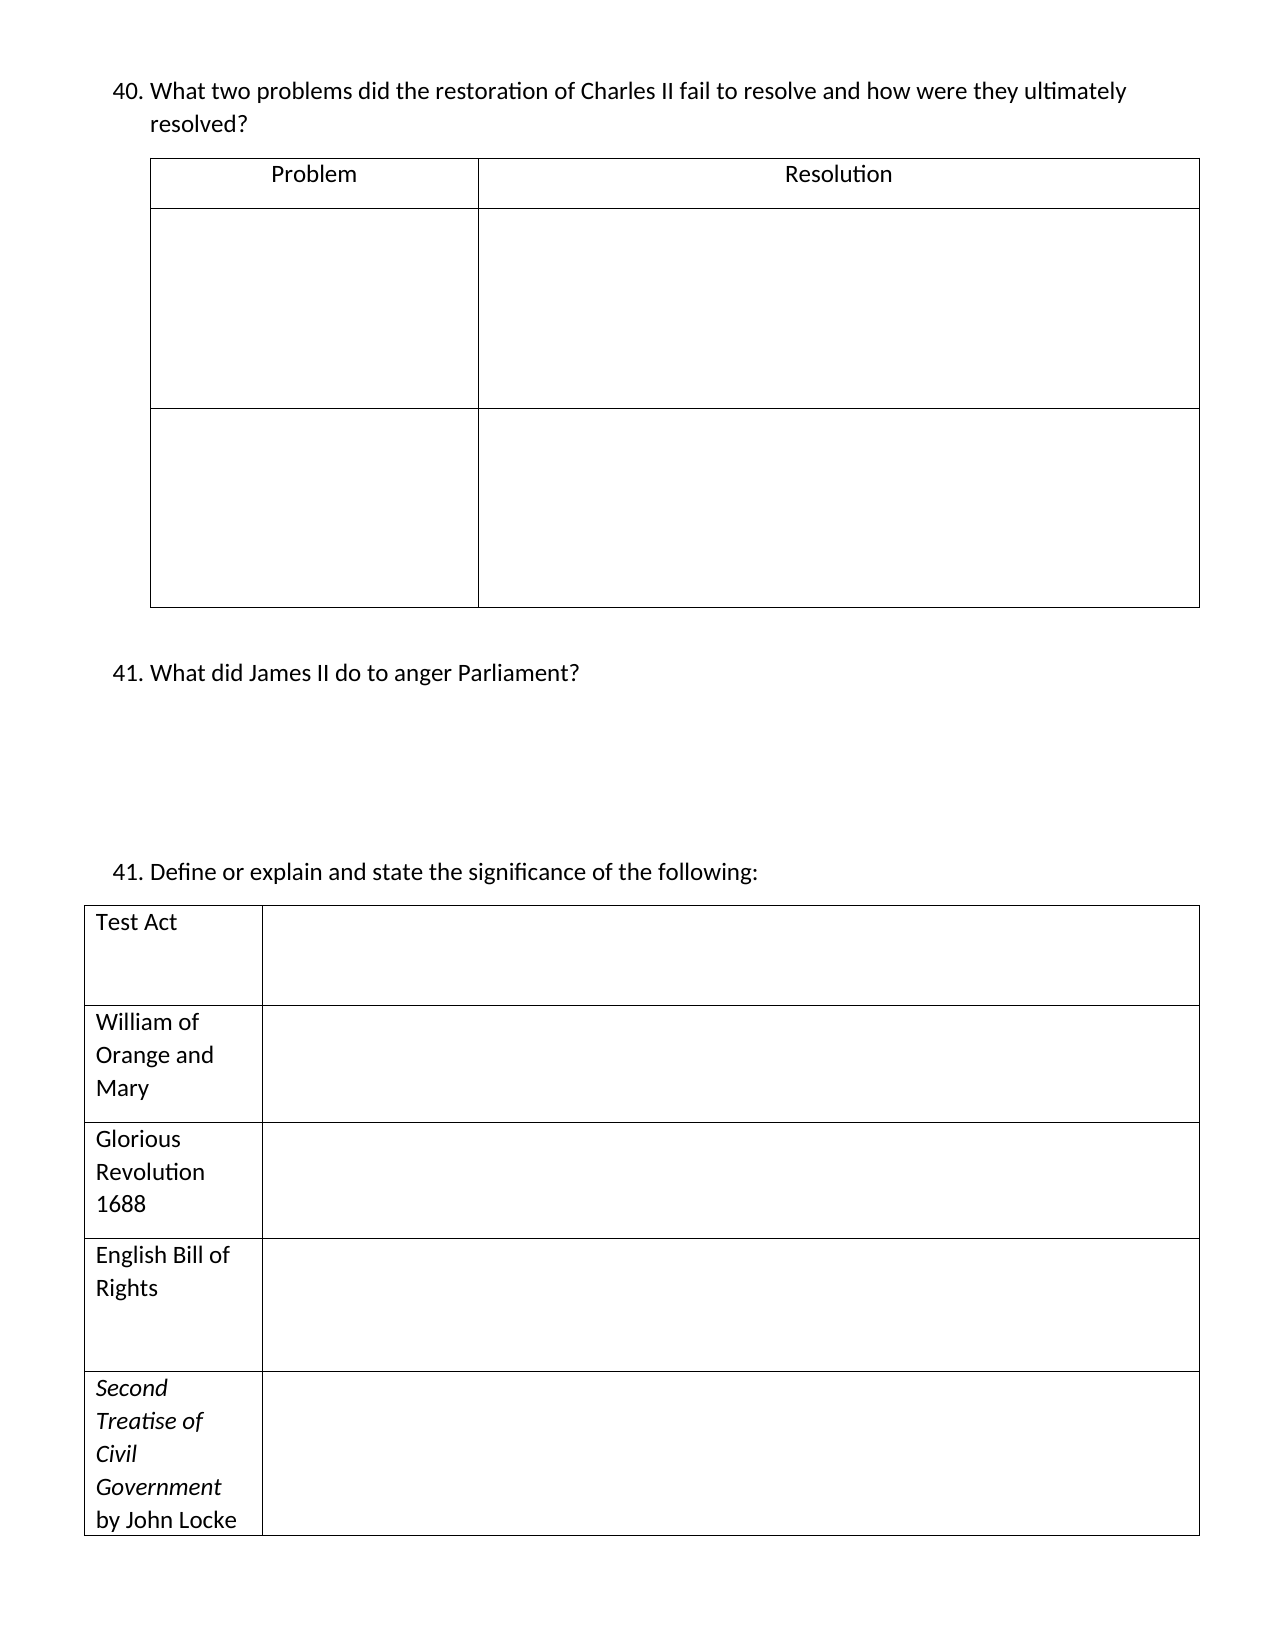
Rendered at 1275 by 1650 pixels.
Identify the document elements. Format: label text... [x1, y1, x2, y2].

table_cell [263, 1239, 1199, 1371]
table_cell [151, 409, 478, 607]
table_cell Glorious Revolution 1688 [85, 1123, 262, 1238]
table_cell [85, 1372, 262, 1534]
table_cell [151, 209, 478, 407]
table_cell [263, 1006, 1199, 1122]
table_cell [263, 1372, 1199, 1534]
table_header Test Act [85, 906, 262, 1005]
table_cell William of Orange and Mary [85, 1006, 262, 1122]
table_cell [479, 209, 1199, 407]
table_cell English Bill of Rights [85, 1239, 262, 1371]
list What did James II do to anger Parliament? [112, 657, 1200, 688]
table_header [263, 906, 1199, 1005]
list Define or explain and state the significance of the following: [112, 856, 1200, 886]
table_header Resolution [479, 159, 1199, 208]
table_header Problem [151, 159, 478, 208]
table_cell [479, 409, 1199, 607]
list What two problems did the restoration of Charles II fail to resolve and how were they ultimately resolved? [112, 75, 1200, 138]
table_cell [263, 1123, 1199, 1238]
